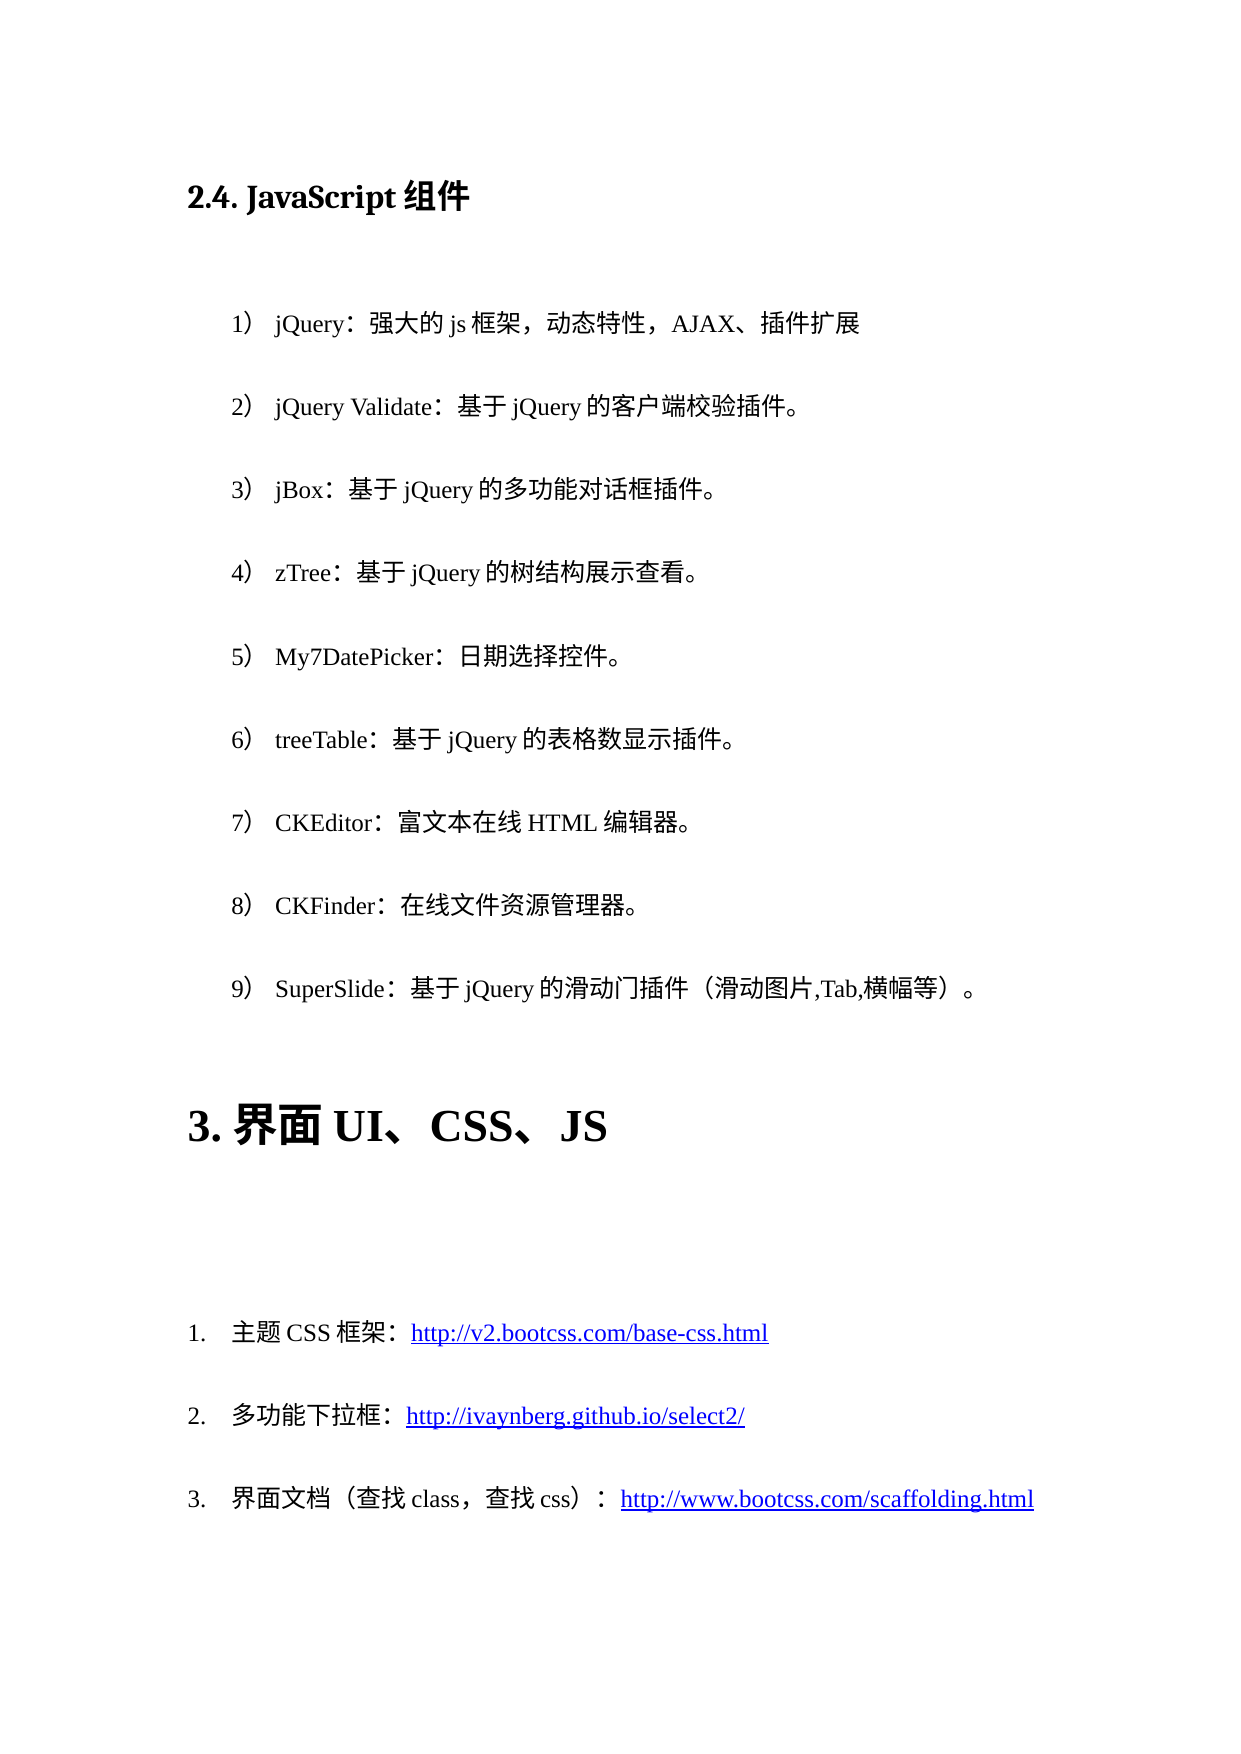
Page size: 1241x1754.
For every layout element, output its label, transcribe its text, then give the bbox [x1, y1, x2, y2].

list jBox：基于jQuery的多功能对话框插件。 [231, 455, 1053, 520]
list CKEditor：富文本在线HTML编辑器。 [231, 788, 1053, 853]
list treeTable：基于jQuery的表格数显示插件。 [231, 705, 1053, 770]
list SuperSlide：基于jQuery的滑动门插件（滑动图片,Tab,横幅等）。 [231, 954, 1053, 1019]
list 主题CSS框架：http://v2.bootcss.com/base-css.html [187, 1298, 1053, 1363]
list zTree：基于jQuery的树结构展示查看。 [231, 538, 1053, 603]
subtitle JavaScript 组件 [187, 162, 1053, 227]
list jQuery：强大的js框架，动态特性，AJAX、插件扩展 [231, 289, 1053, 354]
list CKFinder：在线文件资源管理器。 [231, 871, 1053, 936]
list jQuery Validate：基于jQuery的客户端校验插件。 [231, 372, 1053, 437]
list My7DatePicker：日期选择控件。 [231, 622, 1053, 687]
list 多功能下拉框：http://ivaynberg.github.io/select2/ [187, 1381, 1053, 1446]
list 界面文档（查找class，查找css）：http://www.bootcss.com/scaffolding.html [187, 1464, 1053, 1529]
subtitle 界面UI、CSS、JS [187, 1073, 1053, 1170]
